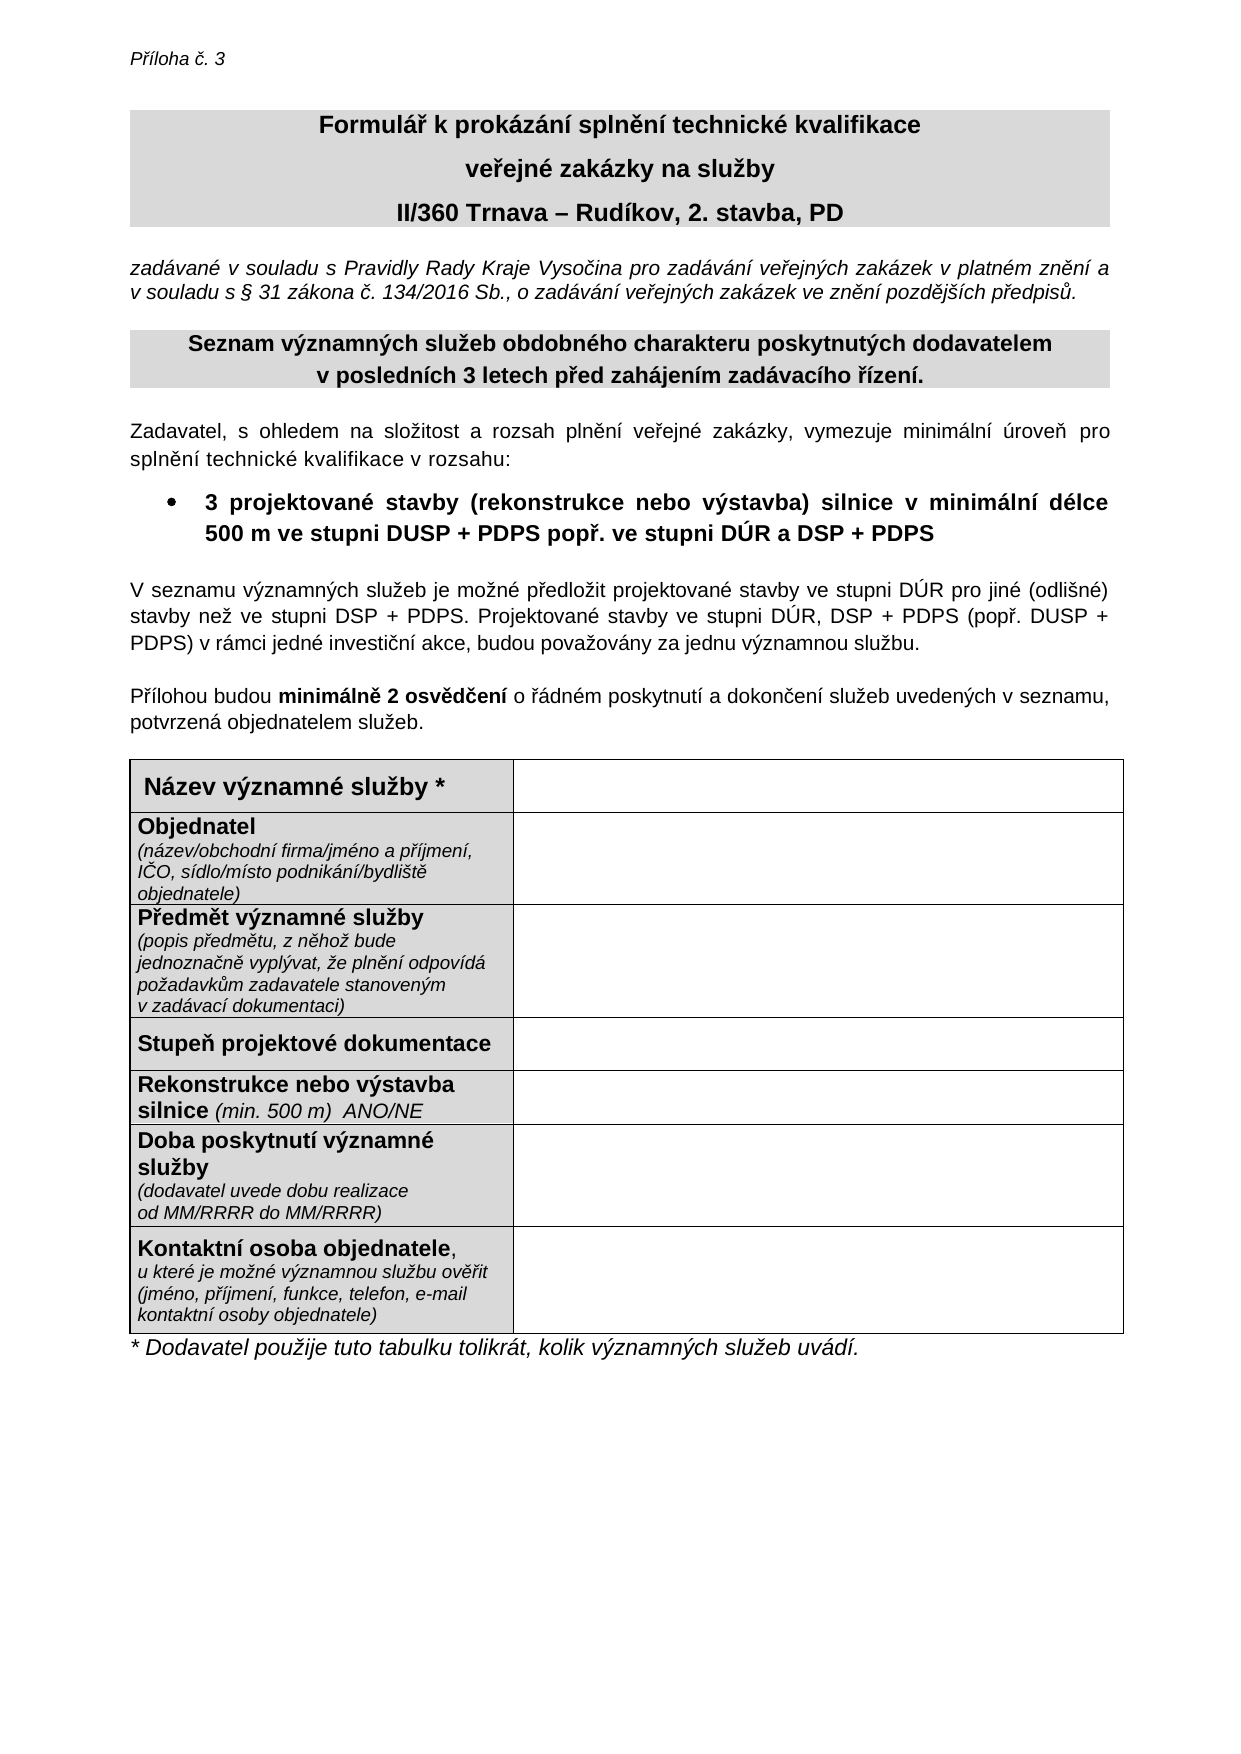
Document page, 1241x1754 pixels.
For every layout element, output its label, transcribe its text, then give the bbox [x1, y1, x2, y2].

table_cell [514, 1018, 1123, 1070]
text V seznamu významných služeb je možné předložit projektované stavby ve stupni DÚR pro jiné (odlišné) stavby než ve stupni DSP + PDPS. Projektované stavby ve stupni DÚR, DSP + PDPS (popř. DUSP + PDPS) v rámci jedné investiční akce, budou považovány za jednu významnou službu. [130, 578, 1110, 655]
table_cell Objednatel (název/obchodní firma/jméno a příjmení, IČO, sídlo/místo podnikání/bydliště objednatele) [131, 813, 513, 904]
text Zadavatel, s ohledem na složitost a rozsah plnění veřejné zakázky, vymezuje minimální úroveň pro splnění technické kvalifikace v rozsahu: [130, 418, 1110, 471]
text veřejné zakázky na služby [130, 154, 1110, 183]
text zadávané v souladu s Pravidly Rady Kraje Vysočina pro zadávání veřejných zakázek v platném znění a v souladu s § 31 zákona č. 134/2016 Sb., o zadávání veřejných zakázek ve znění pozdějších předpisů. [130, 256, 1110, 304]
text Seznam významných služeb obdobného charakteru poskytnutých dodavatelem v posledních 3 letech před zahájením zadávacího řízení. [130, 330, 1110, 388]
text * Dodavatel použije tuto tabulku tolikrát, kolik významných služeb uvádí. [130, 1334, 1110, 1360]
table_cell [514, 1071, 1123, 1123]
table_cell Doba poskytnutí významné služby (dodavatel uvede dobu realizace od MM/RRRR do MM/RRRR) [131, 1125, 513, 1226]
table_cell [514, 905, 1123, 1017]
table_cell Stupeň projektové dokumentace [131, 1018, 513, 1070]
table_cell [514, 813, 1123, 904]
table_cell Kontaktní osoba objednatele, u které je možné významnou službu ověřit (jméno, příjmení, funkce, telefon, e-mail kontaktní osoby objednatele) [131, 1227, 513, 1333]
text Přílohou budou minimálně 2 osvědčení o řádném poskytnutí a dokončení služeb uvedených v seznamu, potvrzená objednatelem služeb. [130, 683, 1110, 734]
list 3 projektované stavby (rekonstrukce nebo výstavba) silnice v minimální délce 500 m ve stupni DUSP + PDPS popř. ve stupni DÚR a DSP + PDPS [167, 488, 1110, 546]
table_cell [514, 1227, 1123, 1333]
table_cell [514, 1125, 1123, 1226]
table_header Název významné služby * [131, 760, 513, 812]
table_cell Rekonstrukce nebo výstavba silnice (min. 500 m) ANO/NE [131, 1071, 513, 1123]
text II/360 Trnava – Rudíkov, 2. stavba, PD [130, 198, 1110, 227]
table_cell Předmět významné služby (popis předmětu, z něhož bude jednoznačně vyplývat, že plnění odpovídá požadavkům zadavatele stanoveným v zadávací dokumentaci) [131, 905, 513, 1017]
table_header [514, 760, 1123, 812]
text Formulář k prokázání splnění technické kvalifikace [130, 110, 1110, 139]
